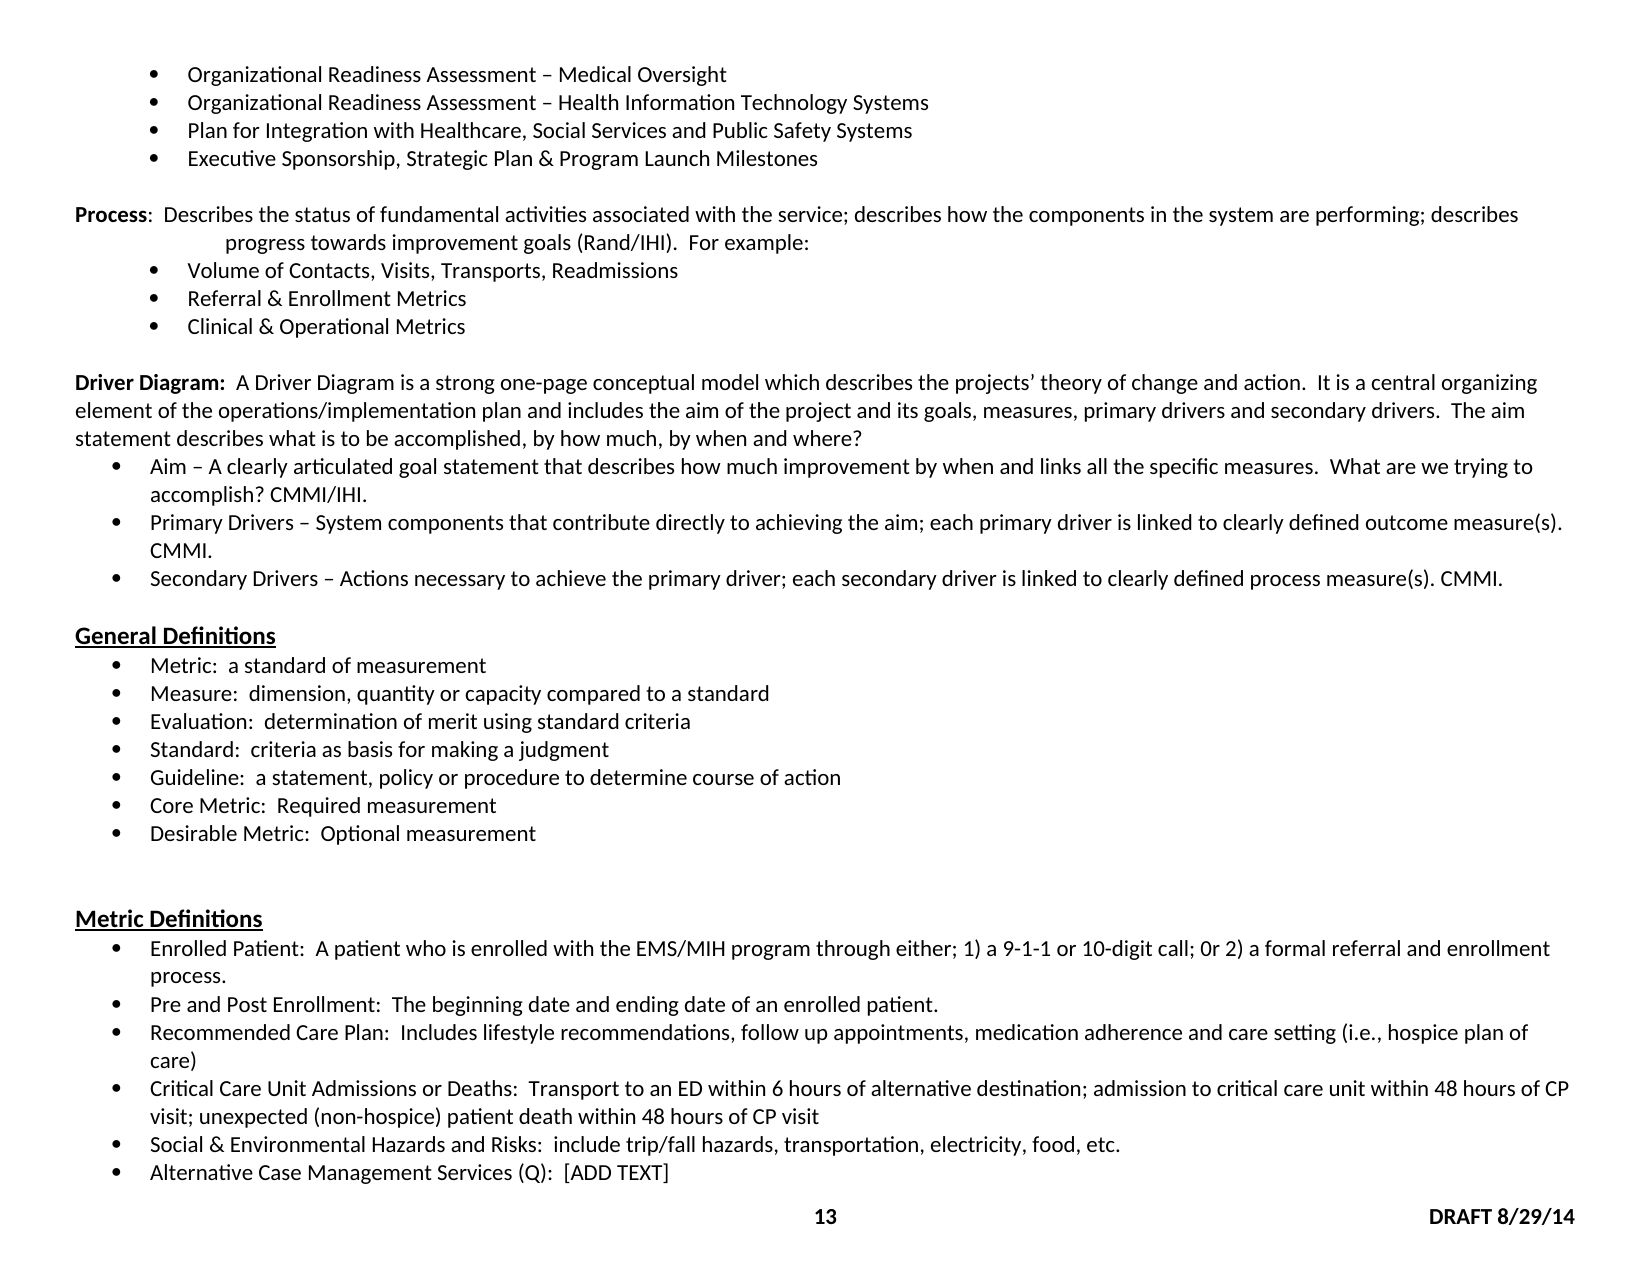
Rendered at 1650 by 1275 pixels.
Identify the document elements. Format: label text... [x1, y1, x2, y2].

text Process: Describes the status of fundamental activities associated with the service; describes how the components in the system are performing; describes progress towards improvement goals (Rand/IHI). For example: [75, 200, 1575, 256]
list Core Metric: Required measurement [112, 791, 1575, 819]
list Evaluation: determination of merit using standard criteria [112, 707, 1575, 735]
list Enrolled Patient: A patient who is enrolled with the EMS/MIH program through either; 1) a 9-1-1 or 10-digit call; 0r 2) a formal referral and enrollment process. [112, 934, 1575, 990]
list Measure: dimension, quantity or capacity compared to a standard [112, 679, 1575, 707]
list Guideline: a statement, policy or procedure to determine course of action [112, 763, 1575, 791]
list Organizational Readiness Assessment – Medical Oversight [150, 60, 1575, 88]
list Secondary Drivers – Actions necessary to achieve the primary driver; each secondary driver is linked to clearly defined process measure(s). CMMI. [112, 564, 1575, 592]
list Desirable Metric: Optional measurement [112, 819, 1575, 847]
text General Definitions [75, 620, 1575, 651]
list Critical Care Unit Admissions or Deaths: Transport to an ED within 6 hours of alternative destination; admission to critical care unit within 48 hours of CP visit; unexpected (non-hospice) patient death within 48 hours of CP visit [112, 1074, 1575, 1130]
list Primary Drivers – System components that contribute directly to achieving the aim; each primary driver is linked to clearly defined outcome measure(s). CMMI. [112, 508, 1575, 564]
list Social & Environmental Hazards and Risks: include trip/fall hazards, transportation, electricity, food, etc. [112, 1130, 1575, 1158]
list Recommended Care Plan: Includes lifestyle recommendations, follow up appointments, medication adherence and care setting (i.e., hospice plan of care) [112, 1018, 1575, 1074]
list Metric: a standard of measurement [112, 651, 1575, 679]
list Volume of Contacts, Visits, Transports, Readmissions [150, 256, 1575, 284]
list Clinical & Operational Metrics [150, 312, 1575, 340]
list Pre and Post Enrollment: The beginning date and ending date of an enrolled patient. [112, 990, 1575, 1018]
text Driver Diagram: A Driver Diagram is a strong one-page conceptual model which describes the projects’ theory of change and action. It is a central organizing element of the operations/implementation plan and includes the aim of the project and its goals, measures, primary drivers and secondary drivers. The aim statement describes what is to be accomplished, by how much, by when and where? [75, 368, 1575, 452]
list Alternative Case Management Services (Q): [ADD TEXT] [112, 1158, 1575, 1186]
list Plan for Integration with Healthcare, Social Services and Public Safety Systems [150, 116, 1575, 144]
text Metric Definitions [75, 903, 1575, 934]
list Referral & Enrollment Metrics [150, 284, 1575, 312]
list Standard: criteria as basis for making a judgment [112, 735, 1575, 763]
list Executive Sponsorship, Strategic Plan & Program Launch Milestones [150, 144, 1575, 172]
list Aim – A clearly articulated goal statement that describes how much improvement by when and links all the specific measures. What are we trying to accomplish? CMMI/IHI. [112, 452, 1575, 508]
list Organizational Readiness Assessment – Health Information Technology Systems [150, 88, 1575, 116]
